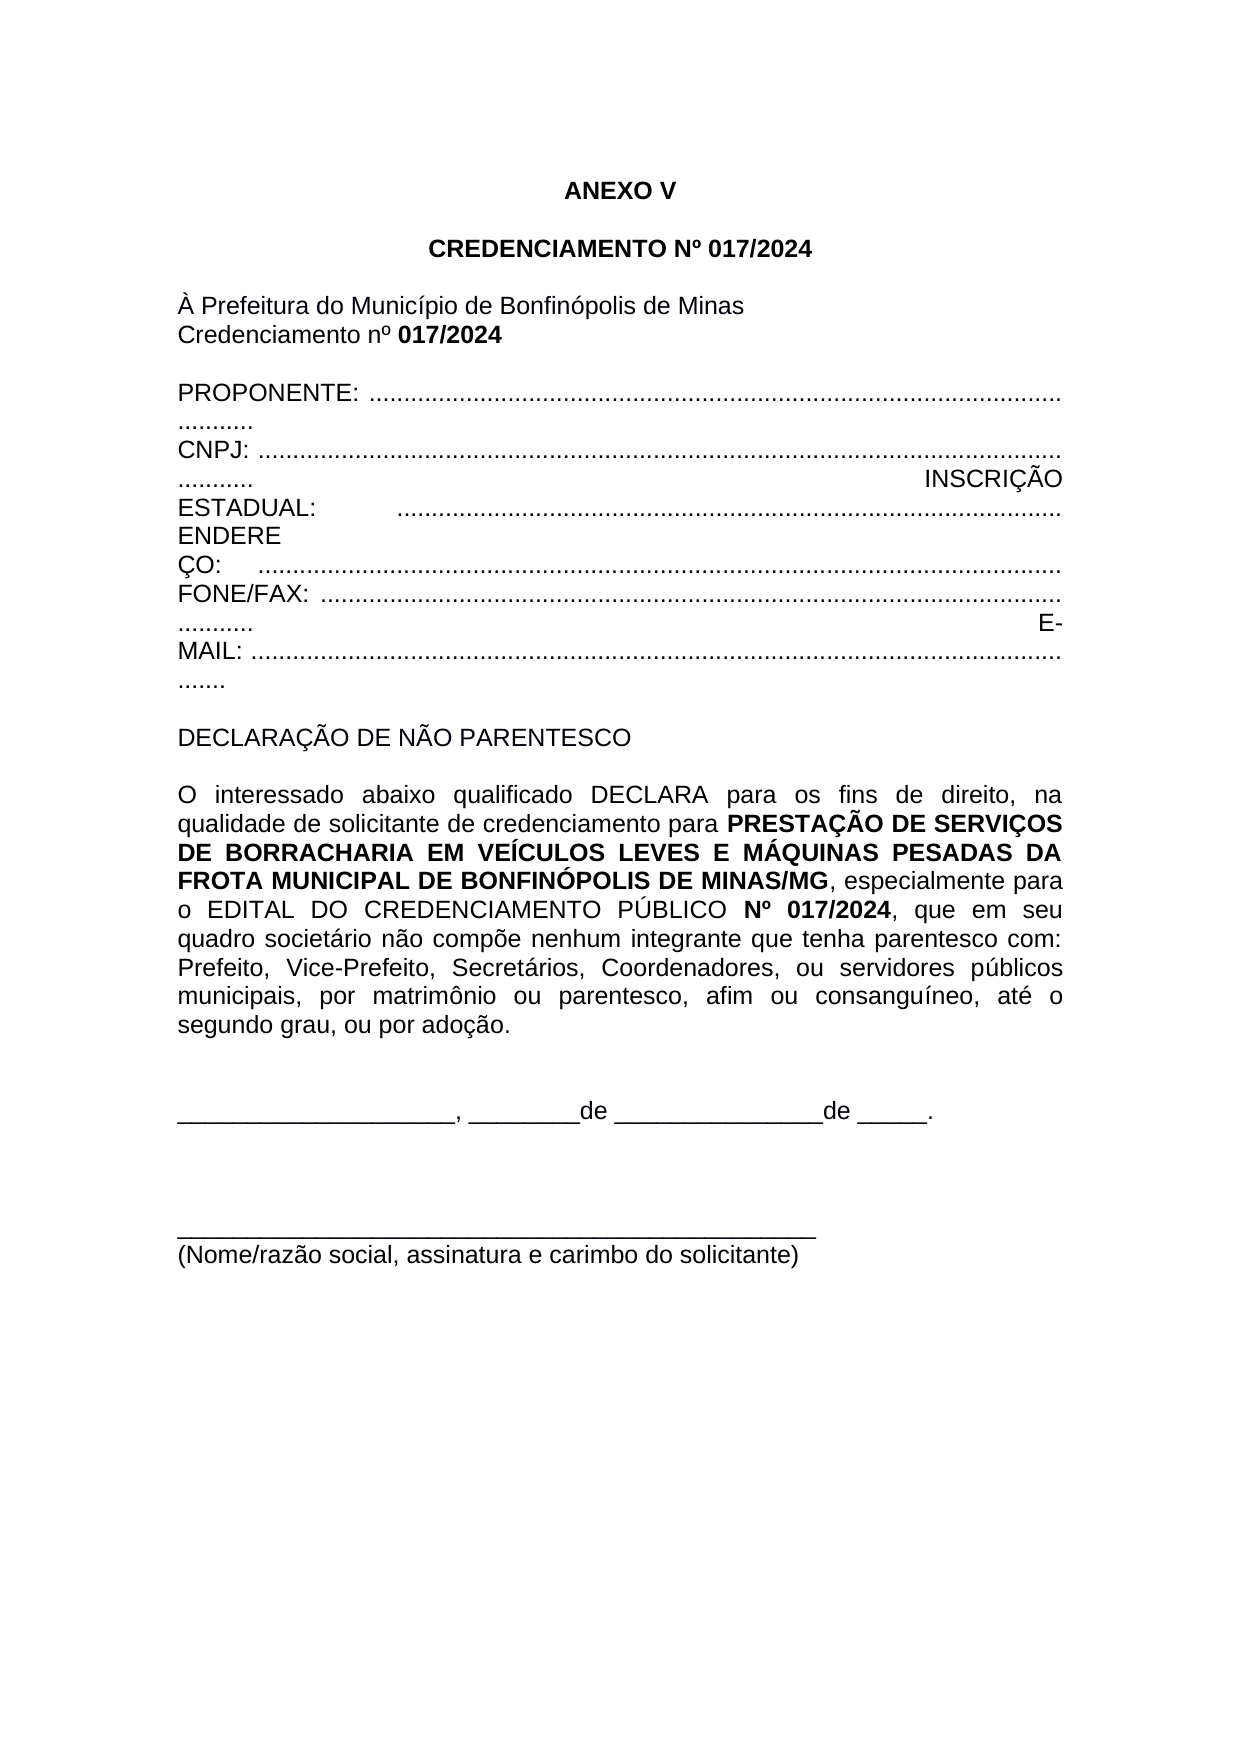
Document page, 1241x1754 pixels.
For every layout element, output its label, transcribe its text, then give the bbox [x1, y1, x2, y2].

text À Prefeitura do Município de Bonfinópolis de Minas [177, 291, 1063, 320]
text DECLARAÇÃO DE NÃO PARENTESCO [177, 723, 1063, 751]
text ANEXO V [177, 176, 1063, 205]
text O interessado abaixo qualificado DECLARA para os fins de direito, na qualidade de solicitante de credenciamento para PRESTAÇÃO DE SERVIÇOS DE BORRACHARIA EM VEÍCULOS LEVES E MÁQUINAS PESADAS DA FROTA MUNICIPAL DE BONFINÓPOLIS DE MINAS/MG, especialmente para o EDITAL DO CREDENCIAMENTO PÚBLICO Nº 017/2024, que em seu quadro societário não compõe nenhum integrante que tenha parentesco com: Prefeito, Vice-Prefeito, Secretários, Coordenadores, ou servidores públicos municipais, por matrimônio ou parentesco, afim ou consanguíneo, até o segundo grau, ou por adoção. [177, 780, 1063, 1039]
text (Nome/razão social, assinatura e carimbo do solicitante) [177, 1240, 1063, 1269]
text CREDENCIAMENTO Nº 017/2024 [177, 205, 1063, 263]
text PROPONENTE: ............................................................................................................... CNPJ: ............................................................................................................................... INSCRIÇÃO ESTADUAL: ................................................................................................ ENDEREÇO: .................................................................................................................... FONE/FAX: ...................................................................................................................... E-MAIL: ............................................................................................................................ [177, 378, 1063, 694]
text ______________________________________________ [177, 1211, 1063, 1240]
text ____________________, ________de _______________de _____. [177, 1096, 1063, 1125]
text Credenciamento nº 017/2024 [177, 320, 1063, 349]
